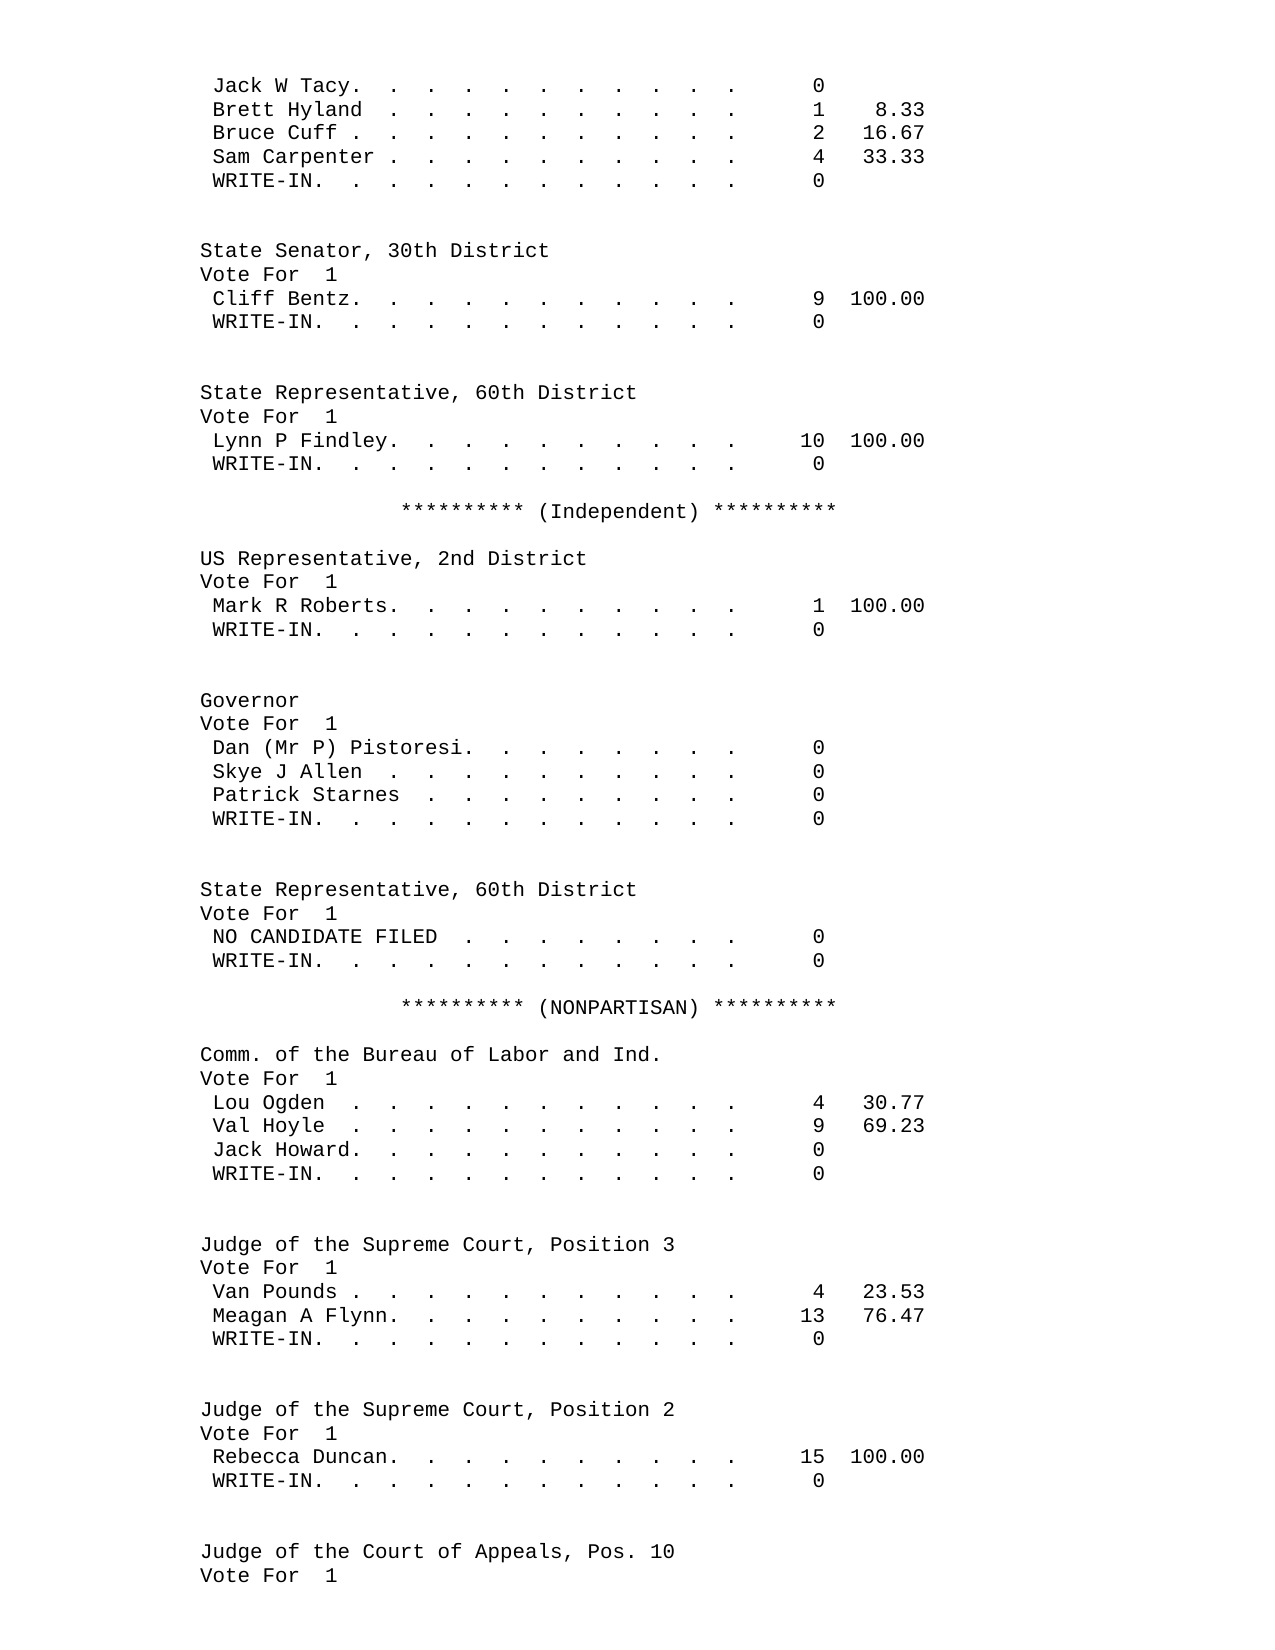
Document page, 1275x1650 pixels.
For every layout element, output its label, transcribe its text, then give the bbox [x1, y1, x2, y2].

text State Senator, 30th District [75, 241, 1200, 264]
text WRITE-IN. . . . . . . . . . . . 0 [75, 619, 1200, 642]
text Vote For 1 [75, 264, 1200, 288]
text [75, 1470, 1200, 1494]
text Vote For 1 [75, 406, 1200, 430]
text Brett Hyland . . . . . . . . . . 1 8.33 [75, 99, 1200, 122]
text Lou Ogden . . . . . . . . . . . 4 30.77 [75, 1092, 1200, 1115]
text WRITE-IN. . . . . . . . . . . . 0 [75, 950, 1200, 973]
text Skye J Allen . . . . . . . . . . 0 [75, 761, 1200, 784]
text Vote For 1 [75, 1257, 1200, 1281]
text State Representative, 60th District [75, 382, 1200, 406]
text Dan (Mr P) Pistoresi. . . . . . . . 0 [75, 737, 1200, 761]
text WRITE-IN. . . . . . . . . . . . 0 [75, 1163, 1200, 1186]
text Rebecca Duncan. . . . . . . . . . 15 100.00 [75, 1446, 1200, 1470]
text Bruce Cuff . . . . . . . . . . . 2 16.67 [75, 122, 1200, 146]
text Meagan A Flynn. . . . . . . . . . 13 76.47 [75, 1304, 1200, 1328]
text NO CANDIDATE FILED . . . . . . . . 0 [75, 926, 1200, 950]
text ********** (NONPARTISAN) ********** [75, 997, 1200, 1021]
text Vote For 1 [75, 1565, 1200, 1588]
text WRITE-IN. . . . . . . . . . . . 0 [75, 808, 1200, 832]
text State Representative, 60th District [75, 879, 1200, 903]
text Cliff Bentz. . . . . . . . . . . 9 100.00 [75, 288, 1200, 311]
text WRITE-IN. . . . . . . . . . . . 0 [75, 453, 1200, 477]
text Comm. of the Bureau of Labor and Ind. [75, 1044, 1200, 1068]
text Governor [75, 690, 1200, 713]
text WRITE-IN. . . . . . . . . . . . 0 [75, 1328, 1200, 1352]
text Vote For 1 [75, 1423, 1200, 1446]
text WRITE-IN. . . . . . . . . . . . 0 [75, 169, 1200, 193]
text Judge of the Supreme Court, Position 3 [75, 1234, 1200, 1257]
text Lynn P Findley. . . . . . . . . . 10 100.00 [75, 430, 1200, 453]
text Jack Howard. . . . . . . . . . . 0 [75, 1139, 1200, 1163]
text Judge of the Supreme Court, Position 2 [75, 1399, 1200, 1423]
text Van Pounds . . . . . . . . . . . 4 23.53 [75, 1281, 1200, 1304]
text Sam Carpenter . . . . . . . . . . 4 33.33 [75, 146, 1200, 169]
text Vote For 1 [75, 713, 1200, 737]
text ********** (Independent) ********** [75, 501, 1200, 524]
text WRITE-IN. . . . . . . . . . . . 0 [75, 311, 1200, 335]
text Vote For 1 [75, 903, 1200, 926]
text Vote For 1 [75, 572, 1200, 595]
text Vote For 1 [75, 1068, 1200, 1092]
text Jack W Tacy. . . . . . . . . . . 0 [75, 75, 1200, 99]
text US Representative, 2nd District [75, 548, 1200, 572]
text Mark R Roberts. . . . . . . . . . 1 100.00 [75, 595, 1200, 619]
text Patrick Starnes . . . . . . . . . 0 [75, 784, 1200, 808]
text Val Hoyle . . . . . . . . . . . 9 69.23 [75, 1115, 1200, 1139]
text Judge of the Court of Appeals, Pos. 10 [75, 1541, 1200, 1565]
